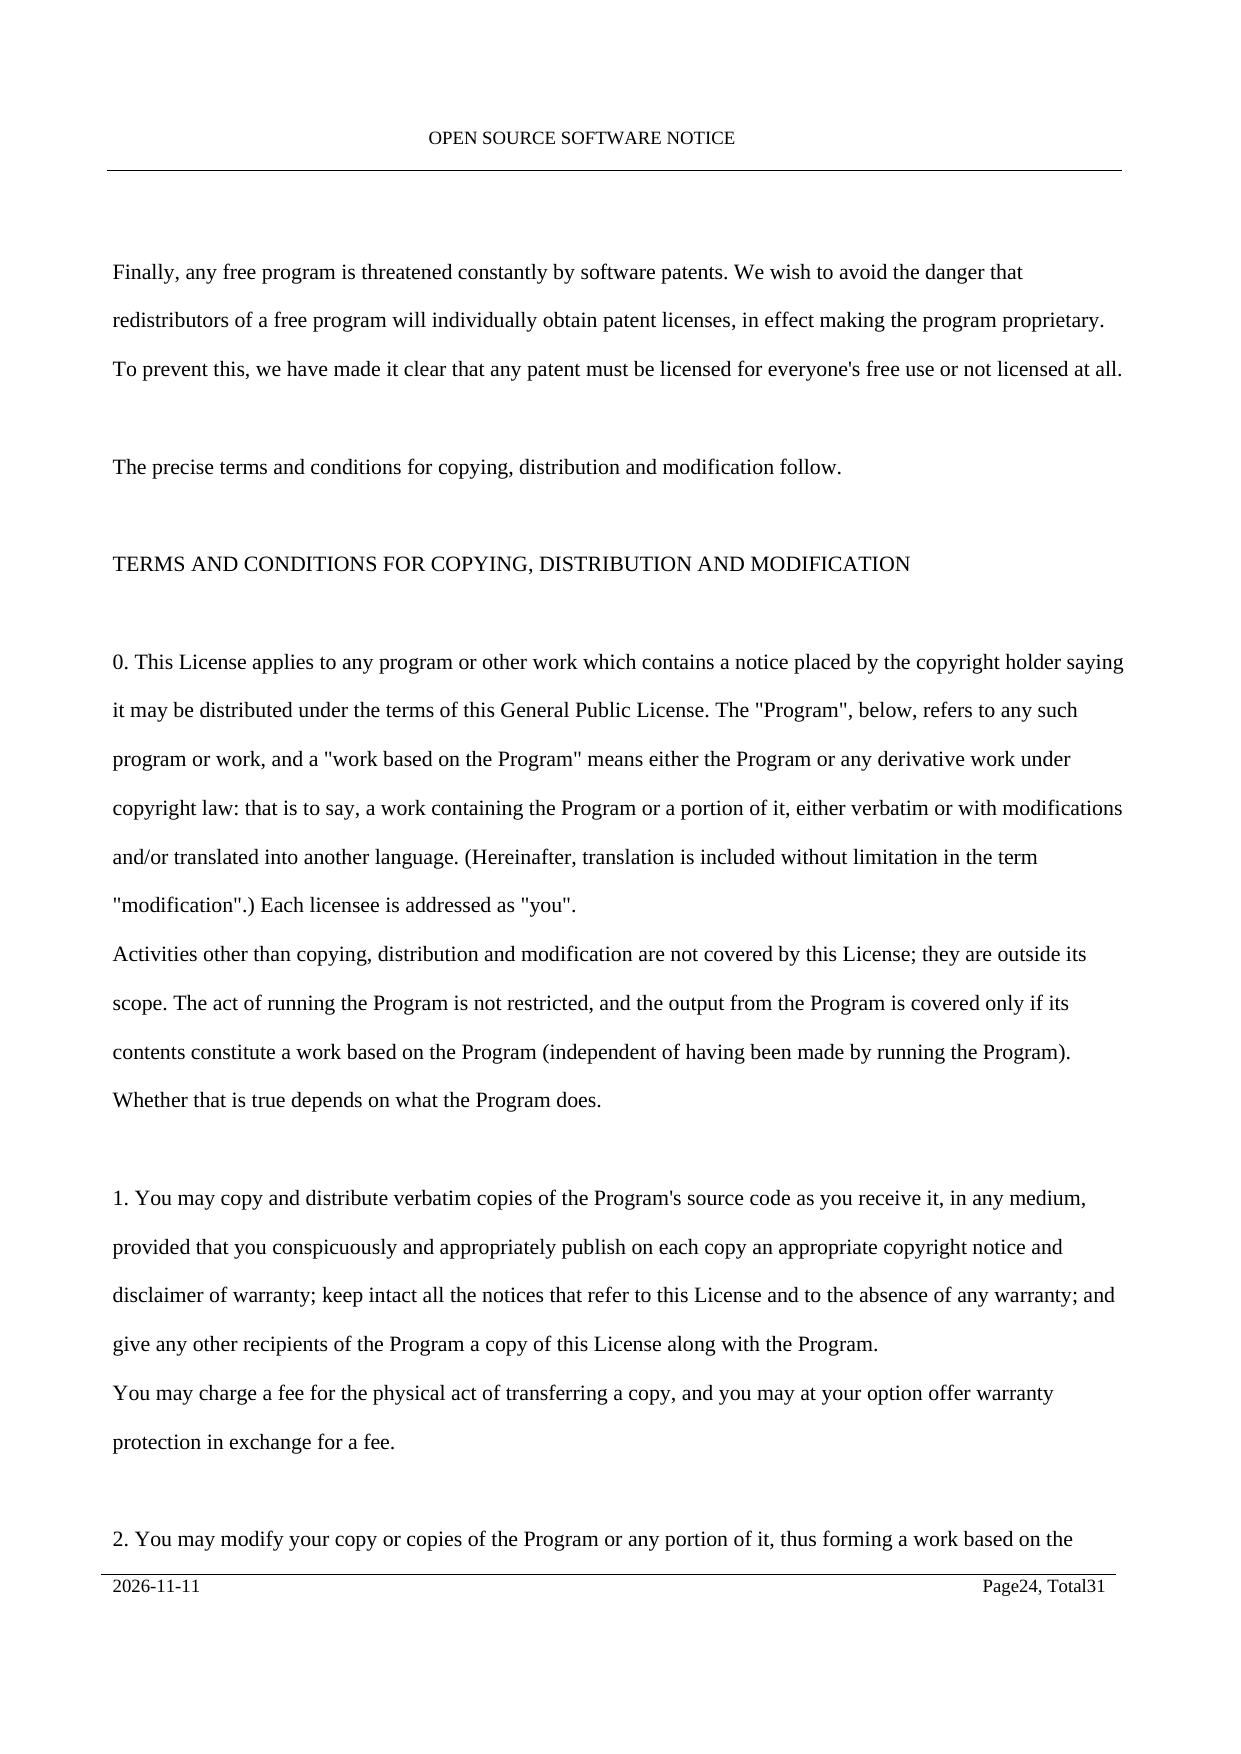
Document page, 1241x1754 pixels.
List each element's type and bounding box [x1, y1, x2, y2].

text [112, 206, 1128, 1555]
